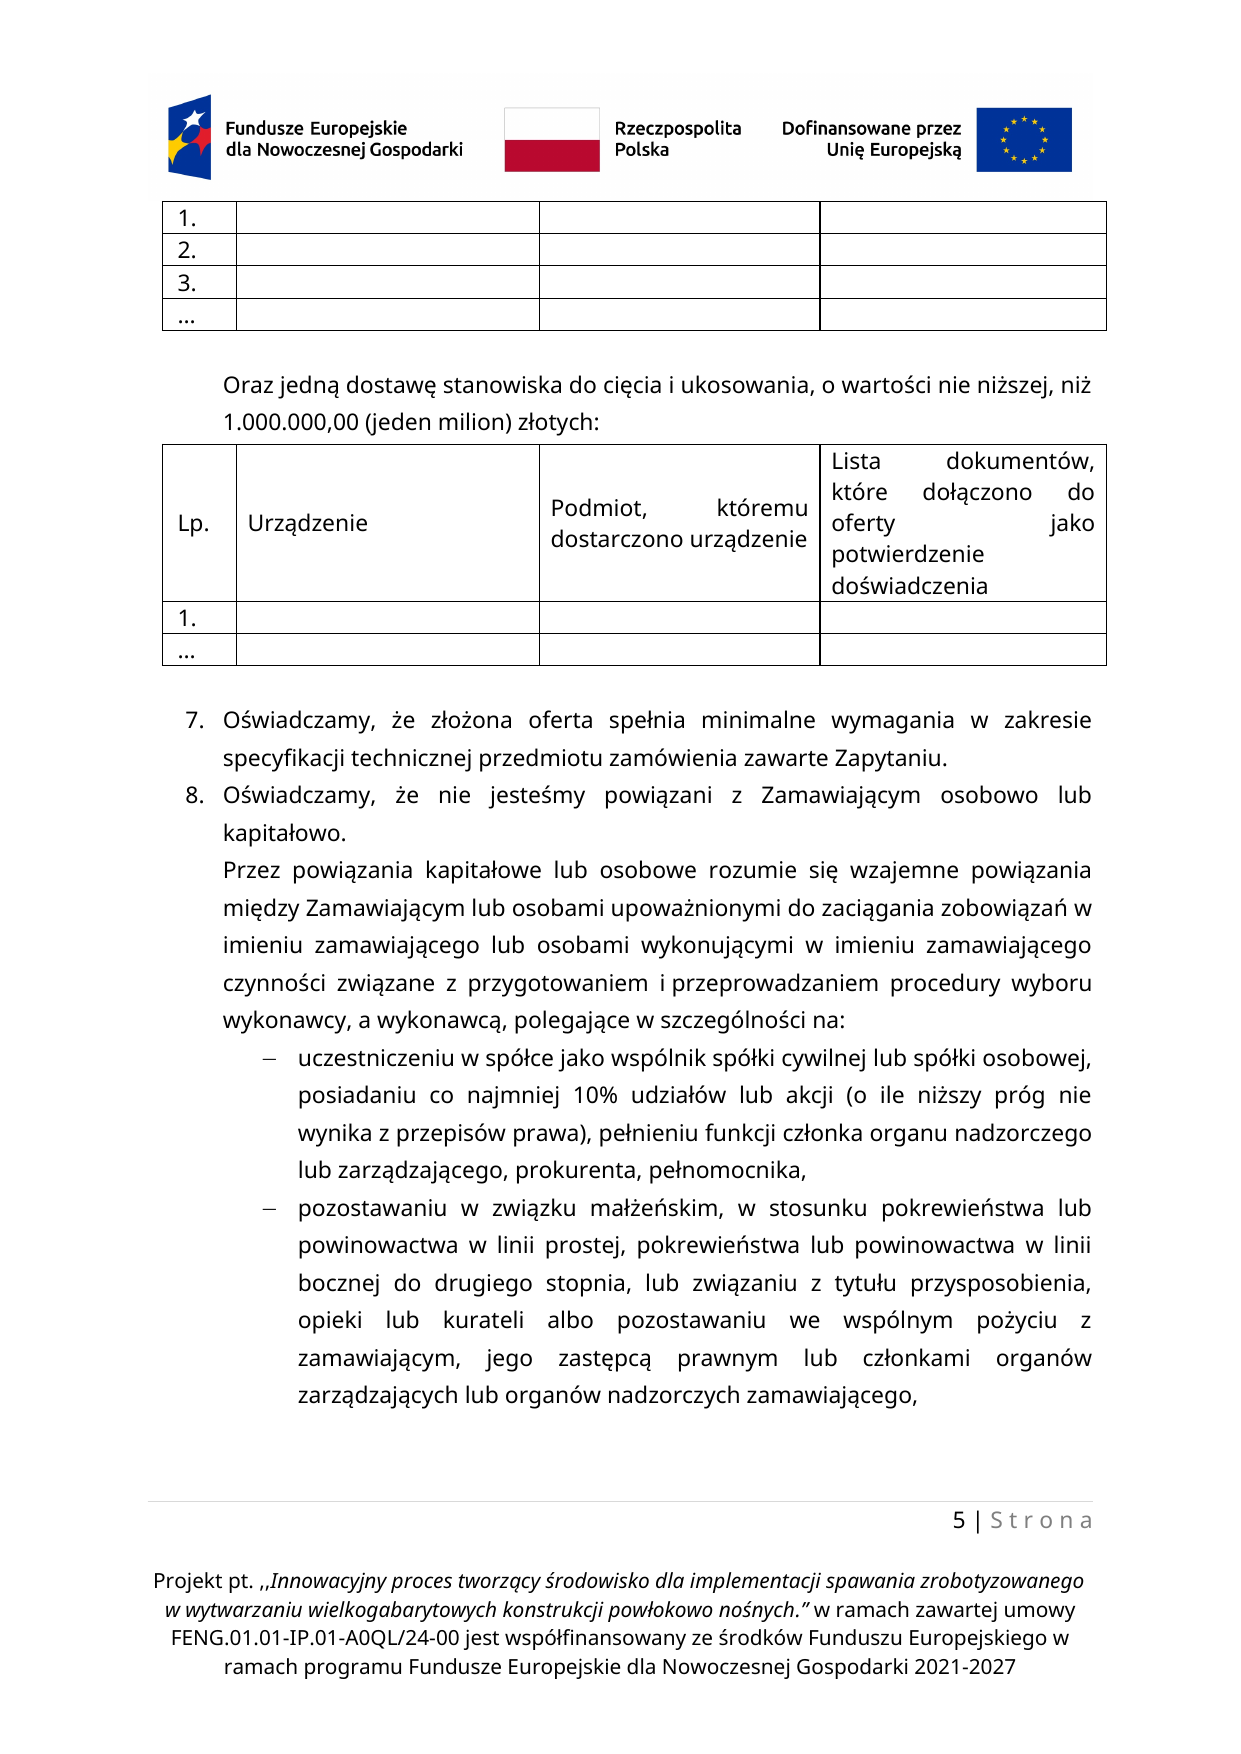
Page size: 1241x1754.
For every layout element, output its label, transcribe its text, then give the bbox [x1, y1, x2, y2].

table_header Podmiot, któremu dostarczono urządzenie [540, 445, 819, 601]
table_cell [237, 634, 539, 665]
table_cell [540, 602, 819, 633]
table_cell … [163, 634, 236, 665]
table_header Urządzenie [237, 445, 539, 601]
table_cell [821, 634, 1106, 665]
table_cell [821, 234, 1106, 265]
picture [147, 73, 1093, 201]
table_cell [237, 202, 539, 233]
table_cell [821, 299, 1106, 330]
list Oświadczamy, że złożona oferta spełnia minimalne wymagania w zakresie specyfikacji technicznej przedmiotu zamówienia zawarte Zapytaniu. [185, 704, 1093, 773]
table_cell [237, 266, 539, 298]
table_cell [540, 202, 819, 233]
table_cell [821, 202, 1106, 233]
table_cell [237, 299, 539, 330]
table_cell [821, 602, 1106, 633]
list uczestniczeniu w spółce jako wspólnik spółki cywilnej lub spółki osobowej, posiadaniu co najmniej 10% udziałów lub akcji (o ile niższy próg nie wynika z przepisów prawa), pełnieniu funkcji członka organu nadzorczego lub zarządzającego, prokurenta, pełnomocnika, [260, 1041, 1093, 1185]
table_cell [821, 266, 1106, 298]
table_header Lista dokumentów, które dołączono do oferty jako potwierdzenie doświadczenia [821, 445, 1106, 601]
table_cell 1. [163, 602, 236, 633]
table_cell [540, 634, 819, 665]
table_cell 1. [163, 202, 236, 233]
table_cell 3. [163, 266, 236, 298]
table_cell 2. [163, 234, 236, 265]
table_cell [237, 602, 539, 633]
text Przez powiązania kapitałowe lub osobowe rozumie się wzajemne powiązania między Zamawiającym lub osobami upoważnionymi do zaciągania zobowiązań w imieniu zamawiającego lub osobami wykonującymi w imieniu zamawiającego czynności związane z przygotowaniem i przeprowadzaniem procedury wyboru wykonawcy, a wykonawcą, polegające w szczególności na: [223, 854, 1093, 1035]
list Oraz jedną dostawę stanowiska do cięcia i ukosowania, o wartości nie niższej, niż 1.000.000,00 (jeden milion) złotych: [223, 368, 1093, 437]
list pozostawaniu w związku małżeńskim, w stosunku pokrewieństwa lub powinowactwa w linii prostej, pokrewieństwa lub powinowactwa w linii bocznej do drugiego stopnia, lub związaniu z tytułu przysposobienia, opieki lub kurateli albo pozostawaniu we wspólnym pożyciu z zamawiającym, jego zastępcą prawnym lub członkami organów zarządzających lub organów nadzorczych zamawiającego, [260, 1191, 1093, 1410]
table_header Lp. [163, 445, 236, 601]
list Oświadczamy, że nie jesteśmy powiązani z Zamawiającym osobowo lub kapitałowo. [185, 779, 1093, 848]
table_cell [237, 234, 539, 265]
table_cell [540, 266, 819, 298]
table_cell [540, 234, 819, 265]
table_cell [540, 299, 819, 330]
table_cell … [163, 299, 236, 330]
